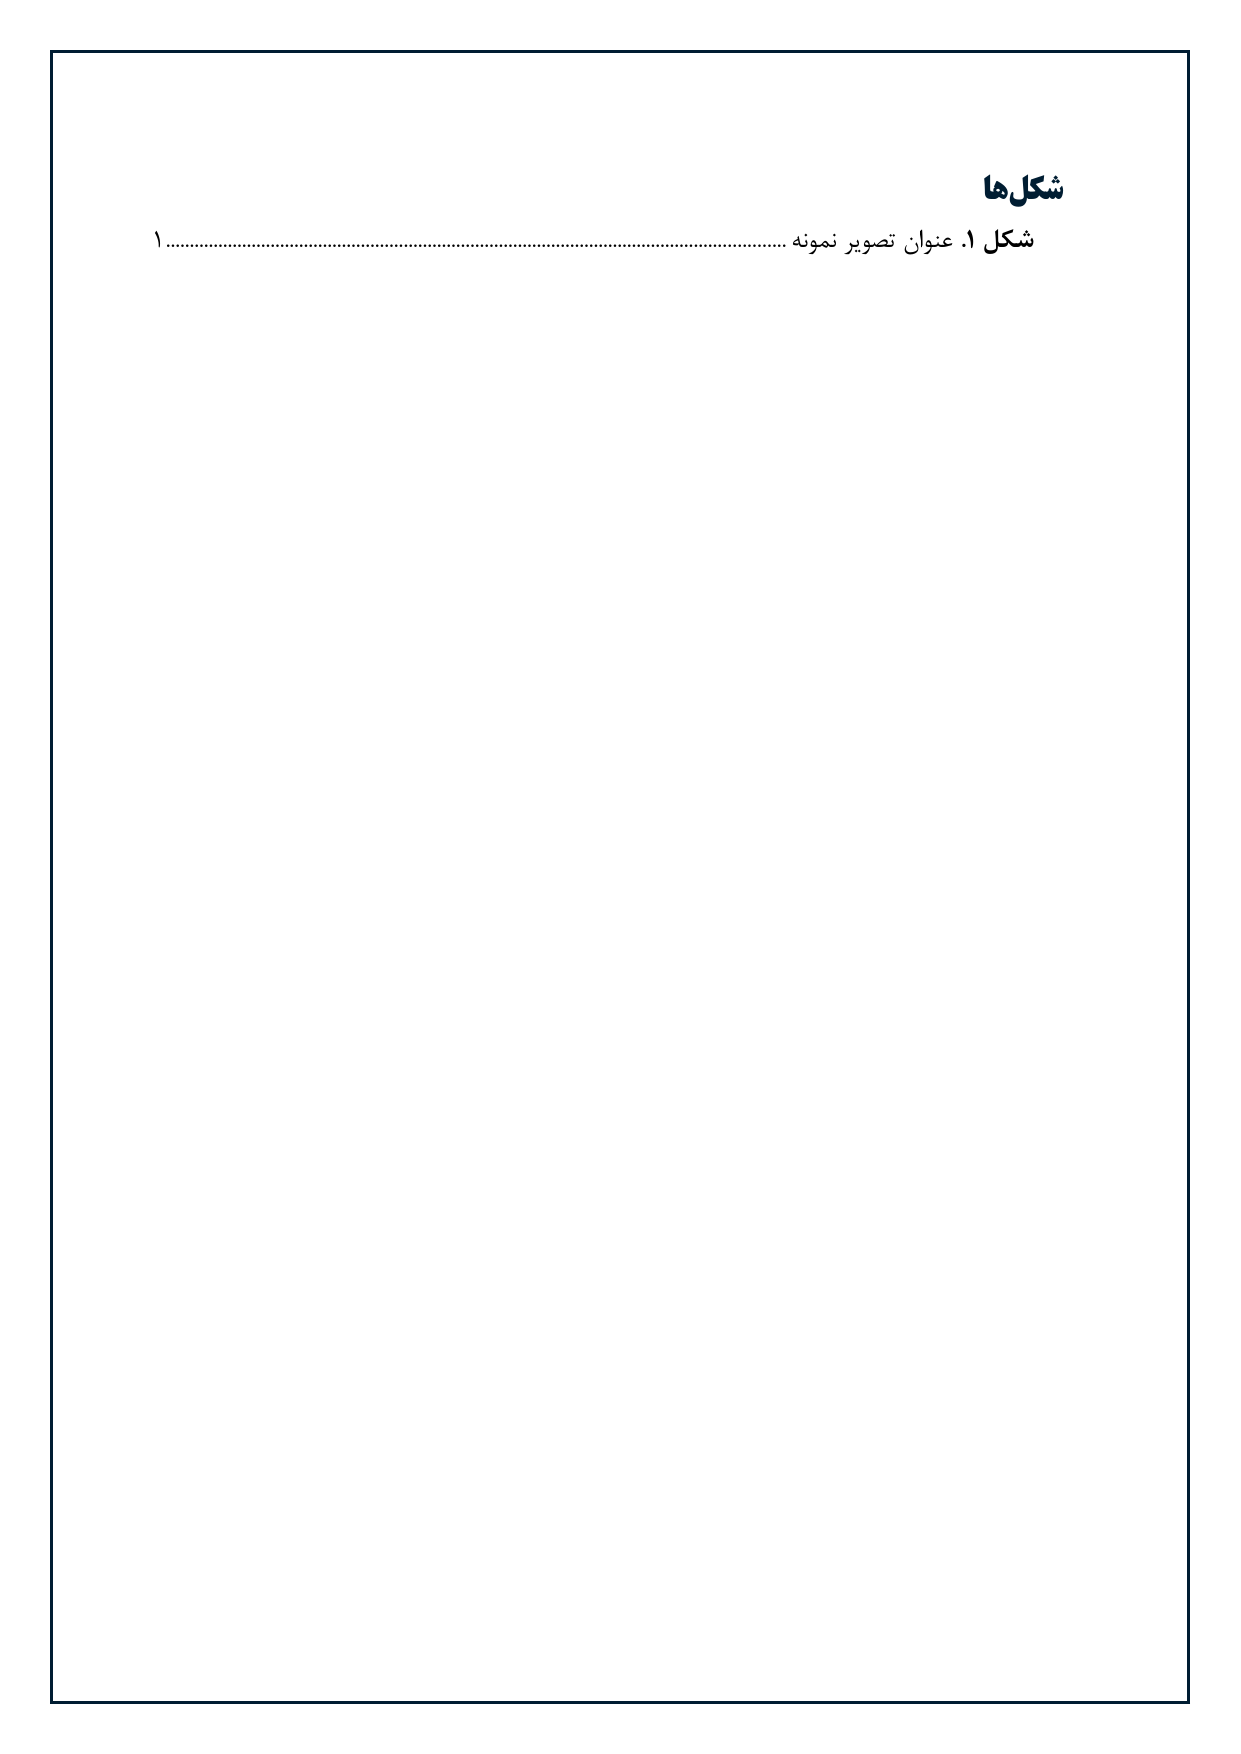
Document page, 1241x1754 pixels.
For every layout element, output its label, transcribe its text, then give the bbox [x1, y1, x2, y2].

text شکل 1. عنوان تصویر نمونه 1 [150, 228, 1063, 258]
text شکل‌ها [150, 159, 1063, 219]
